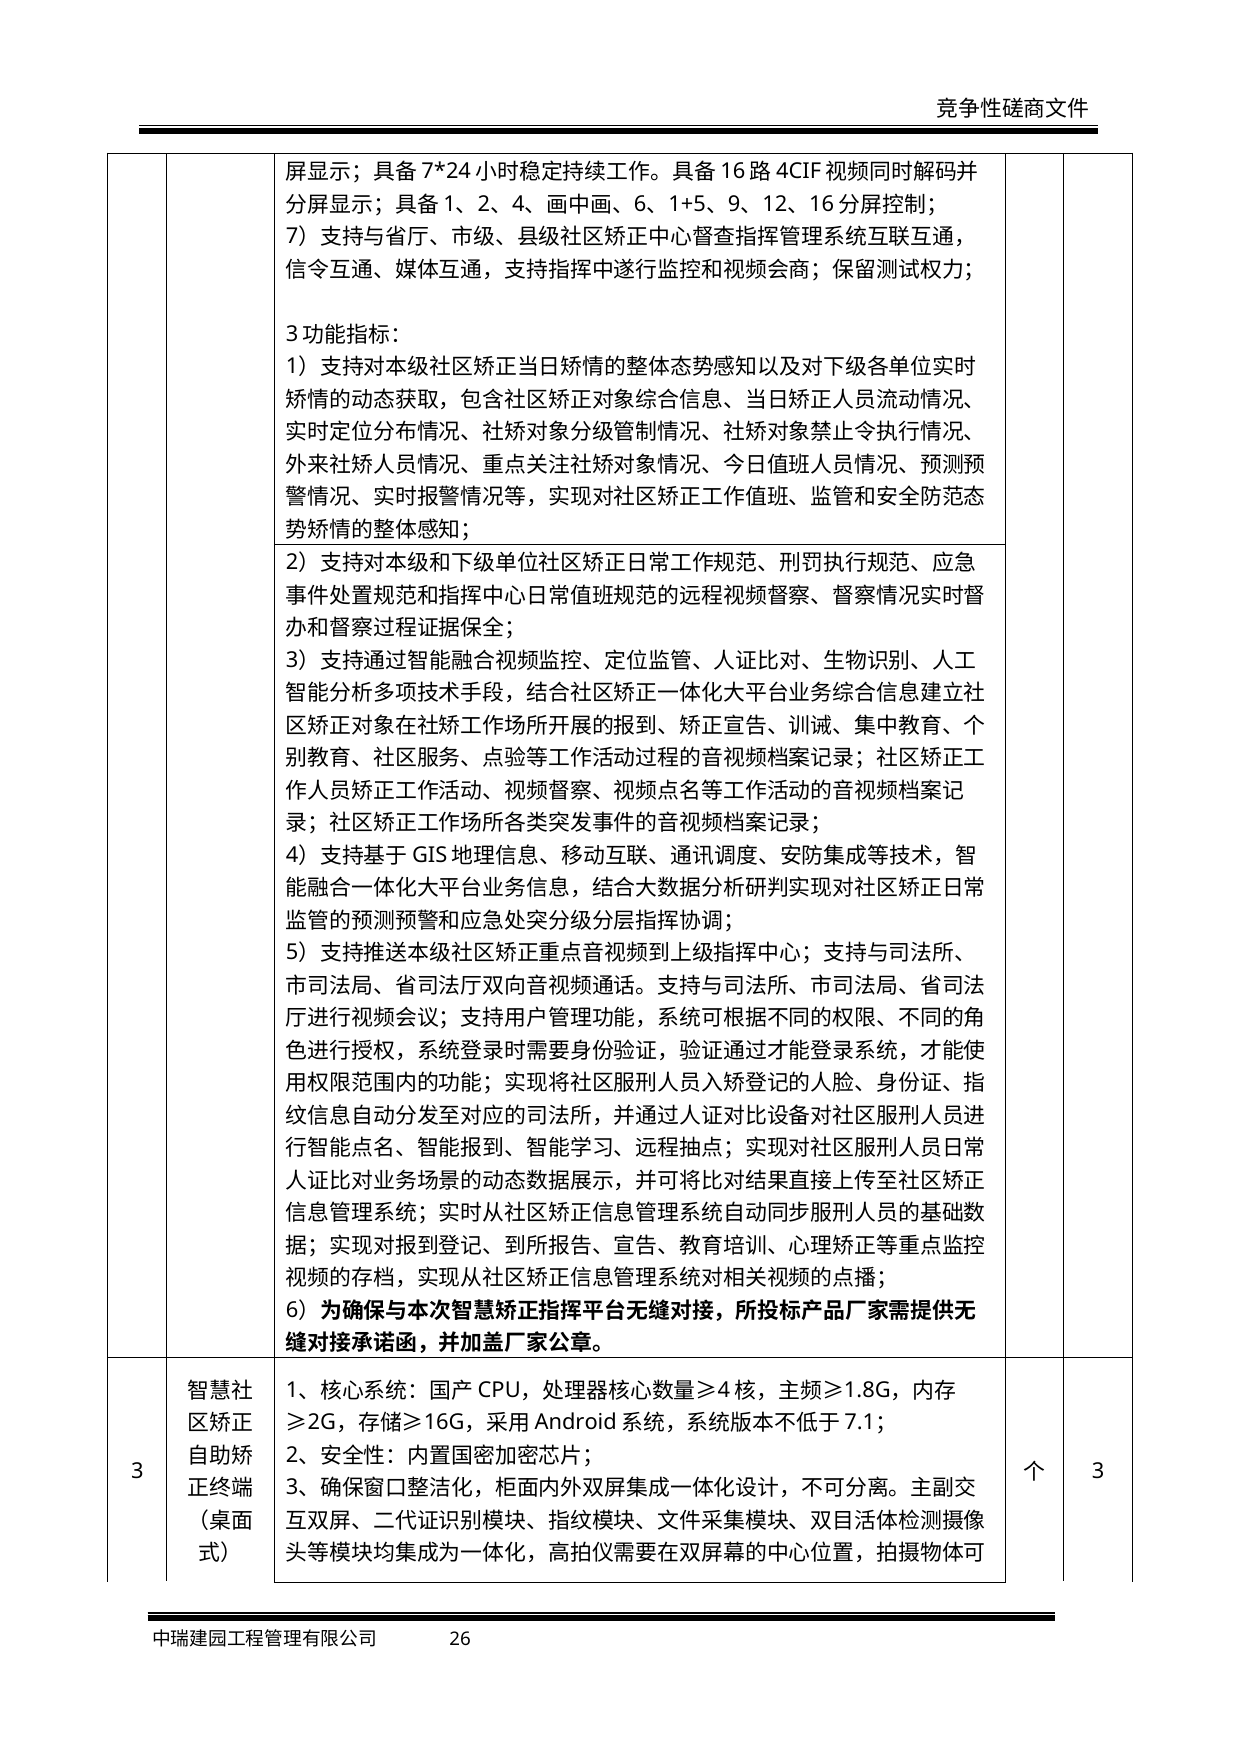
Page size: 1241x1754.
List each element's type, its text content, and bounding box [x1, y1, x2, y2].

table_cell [275, 1358, 1005, 1582]
table_cell 支持对本级和下级单位社区矫正日常工作规范、刑罚执行规范、应急事件处置规范和指挥中心日常值班规范的远程视频督察、督察情况实时督办和督察过程证据保全； 支持通过智能融合视频监控、定位监管、人证比对、生物识别、人工智能分析多项技术手段，结合社区矫正一体化大平台业务综合信息建立社区矫正对象在社矫工作场所开展的报到、矫正宣告、训诫、集中教育、个别教育、社区服务、点验等工作活动过程的音视频档案记录；社区矫正工作人员矫正工作活动、视频督察、视频点名等工作活动的音视频档案记录；社区矫正工作场所各类突发事件的音视频档案记录； 支持基于GIS地理信息、移动互联、通讯调度、安防集成等技术，智能融合一体化大平台业务信息，结合大数据分析研判实现对社区矫正日常监管的预测预警和应急处突分级分层指挥协调； 支持推送本级社区矫正重点音视频到上级指挥中心；支持与司法所、市司法局、省司法厅双向音视频通话。支持与司法所、市司法局、省司法厅进行视频会议；支持用户管理功能，系统可根据不同的权限、不同的角色进行授权，系统登录时需要身份验证，验证通过才能登录系统，才能使用权限范围内的功能；实现将社区服刑人员入矫登记的人脸、身份证、指纹信息自动分发至对应的司法所，并通过人证对比设备对社区服刑人员进行智能点名、智能报到、智能学习、远程抽点；实现对社区服刑人员日常人证比对业务场景的动态数据展示，并可将比对结果直接上传至社区矫正信息管理系统；实时从社区矫正信息管理系统自动同步服刑人员的基础数据；实现对报到登记、到所报告、宣告、教育培训、心理矫正等重点监控视频的存档，实现从社区矫正信息管理系统对相关视频的点播； 为确保与本次智慧矫正指挥平台无缝对接，所投标产品厂家需提供无缝对接承诺函，并加盖厂家公章。 [275, 545, 1005, 1357]
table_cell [275, 154, 1005, 544]
table_cell 个 [1006, 1358, 1063, 1582]
table_cell 智慧社区矫正自助矫正终端（桌面式） [167, 1358, 274, 1582]
table_cell 3 [1064, 1358, 1132, 1582]
table_cell 3 [108, 1358, 167, 1582]
